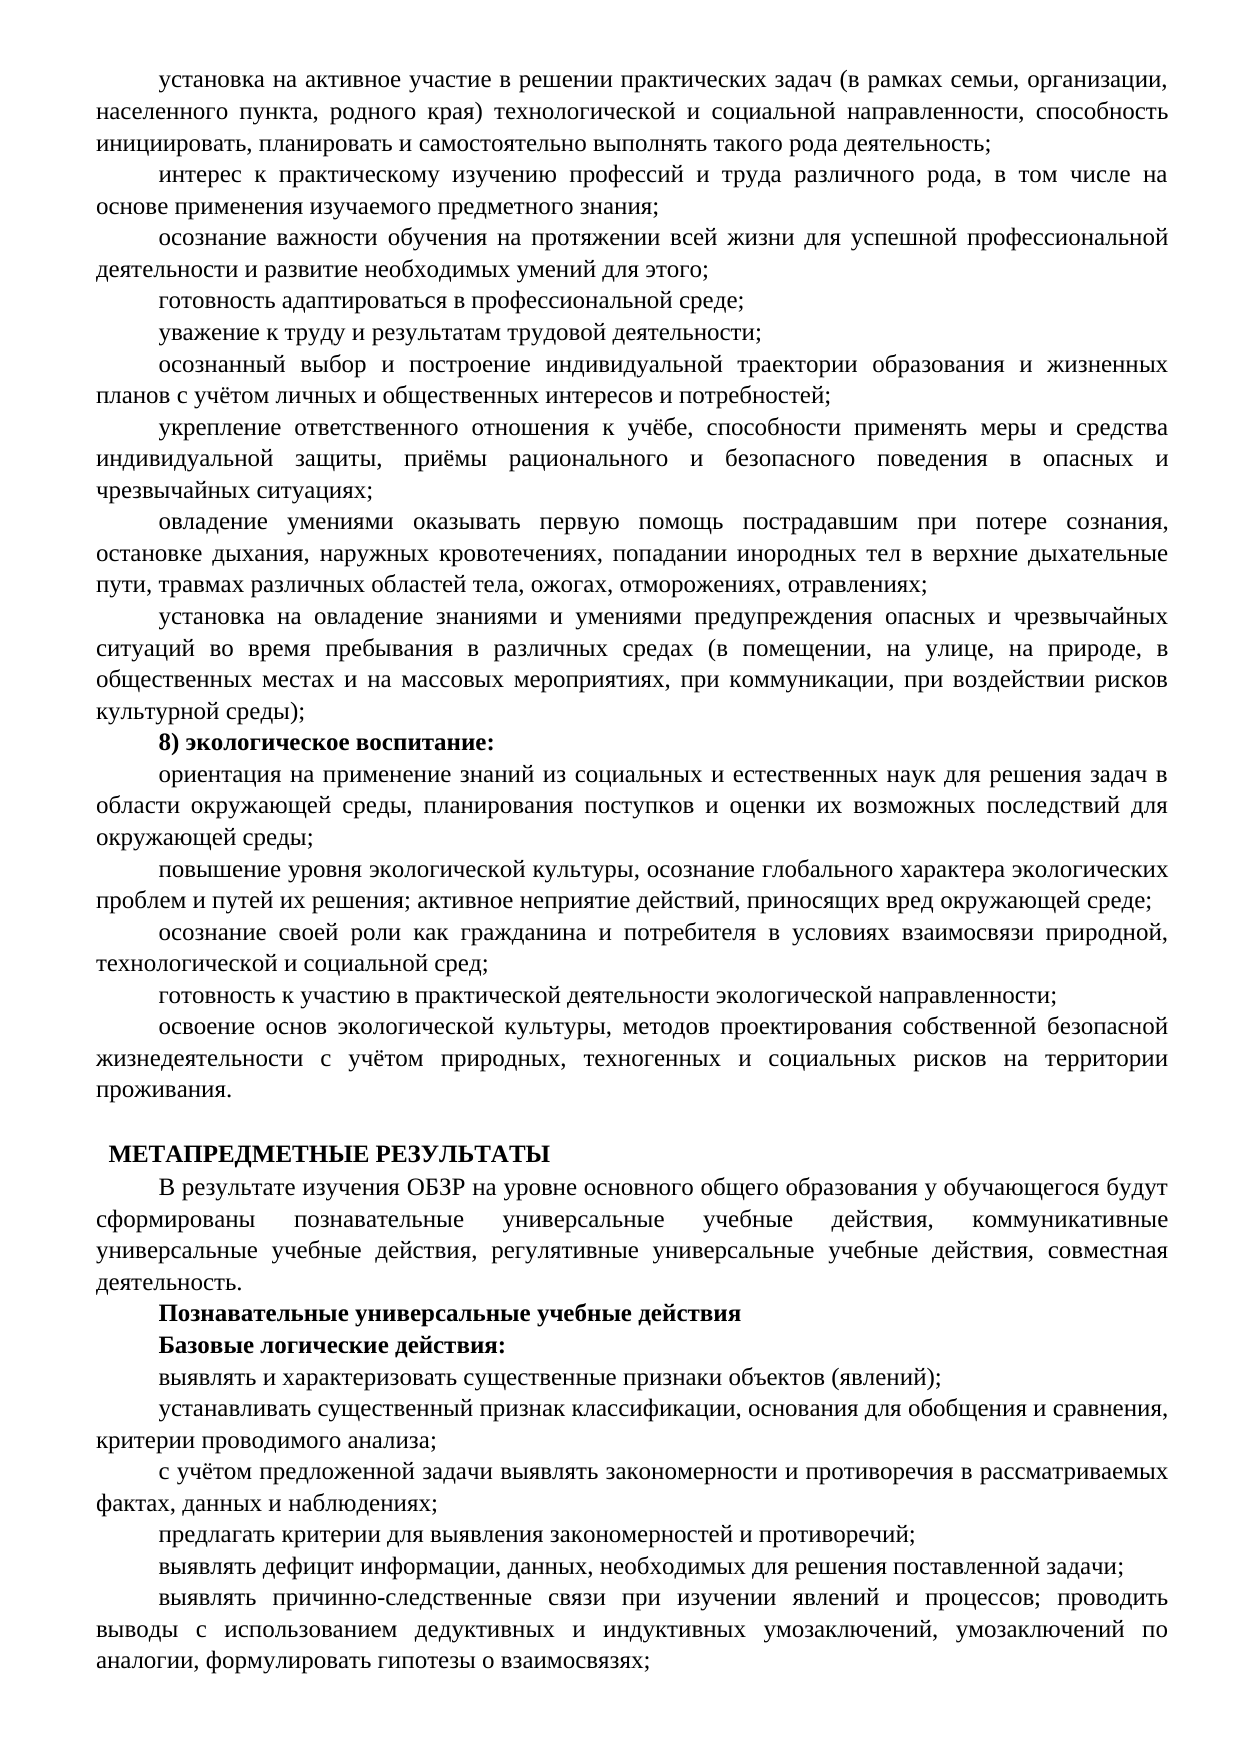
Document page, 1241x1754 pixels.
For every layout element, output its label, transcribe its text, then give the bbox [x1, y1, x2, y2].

text установка на овладение знаниями и умениями предупреждения опасных и чрезвычайных ситуаций во время пребывания в различных средах (в помещении, на улице, на природе, в общественных местах и на массовых мероприятиях, при коммуникации, при воздействии рисков культурной среды); [96, 601, 1169, 724]
text уважение к труду и результатам трудовой деятельности; [96, 317, 1169, 346]
text выявлять и характеризовать существенные признаки объектов (явлений); [96, 1362, 1169, 1390]
text укрепление ответственного отношения к учёбе, способности применять меры и средства индивидуальной защиты, приёмы рационального и безопасного поведения в опасных и чрезвычайных ситуациях; [96, 412, 1169, 504]
text Базовые логические действия: [96, 1330, 1169, 1359]
text осознание своей роли как гражданина и потребителя в условиях взаимосвязи природной, технологической и социальной сред; [96, 917, 1169, 977]
text овладение умениями оказывать первую помощь пострадавшим при потере сознания, остановке дыхания, наружных кровотечениях, попадании инородных тел в верхние дыхательные пути, травмах различных областей тела, ожогах, отморожениях, отравлениях; [96, 506, 1169, 598]
text интерес к практическому изучению профессий и труда различного рода, в том числе на основе применения изучаемого предметного знания; [96, 159, 1169, 219]
text предлагать критерии для выявления закономерностей и противоречий; [96, 1519, 1169, 1548]
text повышение уровня экологической культуры, осознание глобального характера экологических проблем и путей их решения; активное неприятие действий, приносящих вред окружающей среде; [96, 854, 1169, 914]
text В результате изучения ОБЗР на уровне основного общего образования у обучающегося будут сформированы познавательные универсальные учебные действия, коммуникативные универсальные учебные действия, регулятивные универсальные учебные действия, совместная деятельность. [96, 1172, 1169, 1296]
text установка на активное участие в решении практических задач (в рамках семьи, организации, населенного пункта, родного края) технологической и социальной направленности, способность инициировать, планировать и самостоятельно выполнять такого рода деятельность; [96, 64, 1169, 156]
text освоение основ экологической культуры, методов проектирования собственной безопасной жизнедеятельности с учётом природных, техногенных и социальных рисков на территории проживания. [96, 1011, 1169, 1103]
text ориентация на применение знаний из социальных и естественных наук для решения задач в области окружающей среды, планирования поступков и оценки их возможных последствий для окружающей среды; [96, 759, 1169, 851]
text готовность к участию в практической деятельности экологической направленности; [96, 980, 1169, 1009]
text 8) экологическое воспитание: [96, 727, 1169, 756]
text Познавательные универсальные учебные действия [96, 1298, 1169, 1327]
text с учётом предложенной задачи выявлять закономерности и противоречия в рассматриваемых фактах, данных и наблюдениях; [96, 1456, 1169, 1517]
text выявлять причинно-следственные связи при изучении явлений и процессов; проводить выводы с использованием дедуктивных и индуктивных умозаключений, умозаключений по аналогии, формулировать гипотезы о взаимосвязях; [96, 1582, 1169, 1674]
text готовность адаптироваться в профессиональной среде; [96, 286, 1169, 314]
text осознание важности обучения на протяжении всей жизни для успешной профессиональной деятельности и развитие необходимых умений для этого; [96, 222, 1169, 283]
text осознанный выбор и построение индивидуальной траектории образования и жизненных планов с учётом личных и общественных интересов и потребностей; [96, 349, 1169, 409]
text выявлять дефицит информации, данных, необходимых для решения поставленной задачи; [96, 1551, 1169, 1580]
text устанавливать существенный признак классификации, основания для обобщения и сравнения, критерии проводимого анализа; [96, 1393, 1169, 1453]
text МЕТАПРЕДМЕТНЫЕ РЕЗУЛЬТАТЫ [108, 1139, 1169, 1168]
